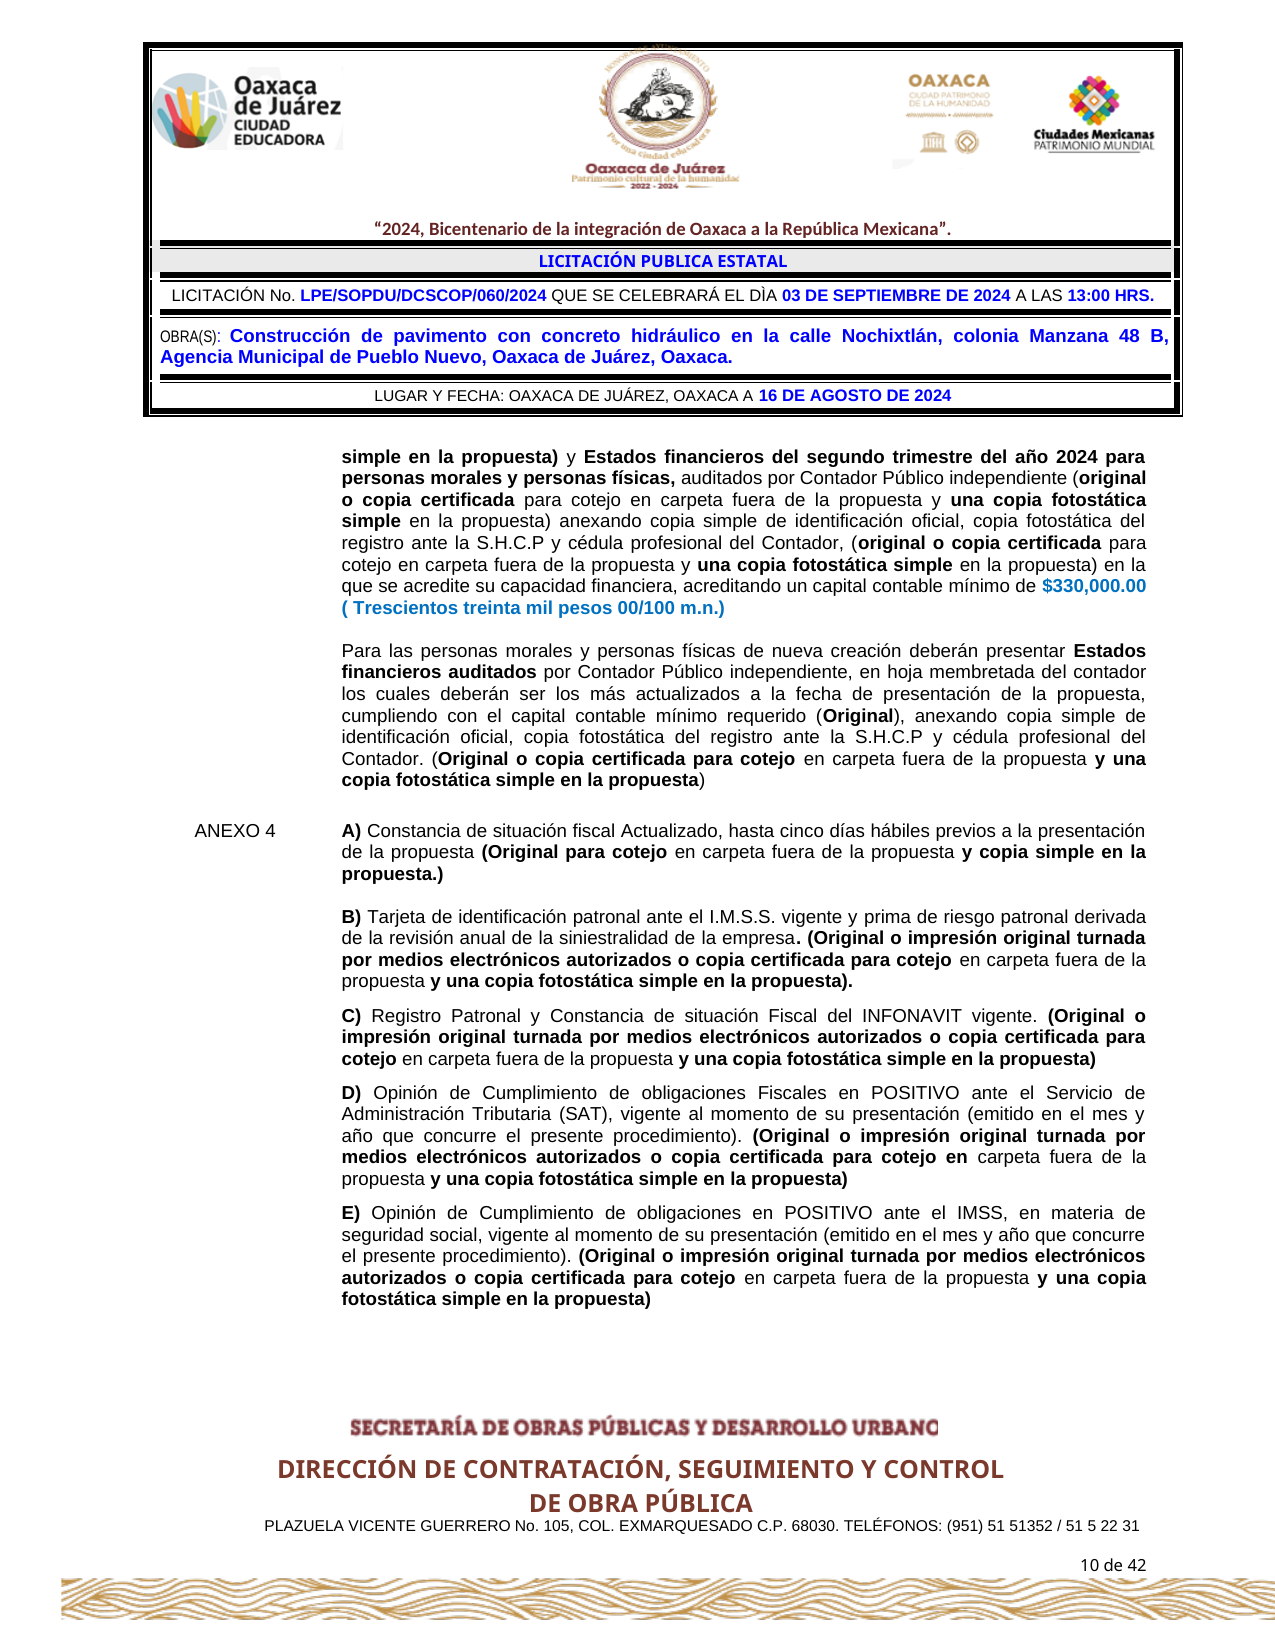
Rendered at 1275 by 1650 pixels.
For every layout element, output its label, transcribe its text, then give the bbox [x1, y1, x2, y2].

picture [152, 67, 344, 150]
text B) Tarjeta de identificación patronal ante el I.M.S.S. vigente y prima de riesgo patronal derivada de la revisión anual de la siniestralidad de la empresa. (Original o impresión original turnada por medios electrónicos autorizados o copia certificada para cotejo en carpeta fuera de la propuesta y una copia fotostática simple en la propuesta). [191, 906, 1146, 992]
text C) Registro Patronal y Constancia de situación Fiscal del INFONAVIT vigente. (Original o impresión original turnada por medios electrónicos autorizados o copia certificada para cotejo en carpeta fuera de la propuesta y una copia fotostática simple en la propuesta) [341, 1004, 1146, 1069]
text Para las personas morales y personas físicas de nueva creación deberán presentar Estados financieros auditados por Contador Público independiente, en hoja membretada del contador los cuales deberán ser los más actualizados a la fecha de presentación de la propuesta, cumpliendo con el capital contable mínimo requerido (Original), anexando copia simple de identificación oficial, copia fotostática del registro ante la S.H.C.P y cédula profesional del Contador. (Original o copia certificada para cotejo en carpeta fuera de la propuesta y una copia fotostática simple en la propuesta) [341, 640, 1146, 791]
text E) Opinión de Cumplimiento de obligaciones en POSITIVO ante el IMSS, en materia de seguridad social, vigente al momento de su presentación (emitido en el mes y año que concurre el presente procedimiento). (Original o impresión original turnada por medios electrónicos autorizados o copia certificada para cotejo en carpeta fuera de la propuesta y una copia fotostática simple en la propuesta) [341, 1202, 1146, 1310]
text D) Opinión de Cumplimiento de obligaciones Fiscales en POSITIVO ante el Servicio de Administración Tributaria (SAT), vigente al momento de su presentación (emitido en el mes y año que concurre el presente procedimiento). (Original o impresión original turnada por medios electrónicos autorizados o copia certificada para cotejo en carpeta fuera de la propuesta y una copia fotostática simple en la propuesta) [341, 1082, 1146, 1189]
text ANEXO 4 A) Constancia de situación fiscal Actualizado, hasta cinco días hábiles previos a la presentación de la propuesta (Original para cotejo en carpeta fuera de la propuesta y copia simple en la propuesta.) [194, 819, 1146, 884]
picture [892, 61, 1174, 169]
